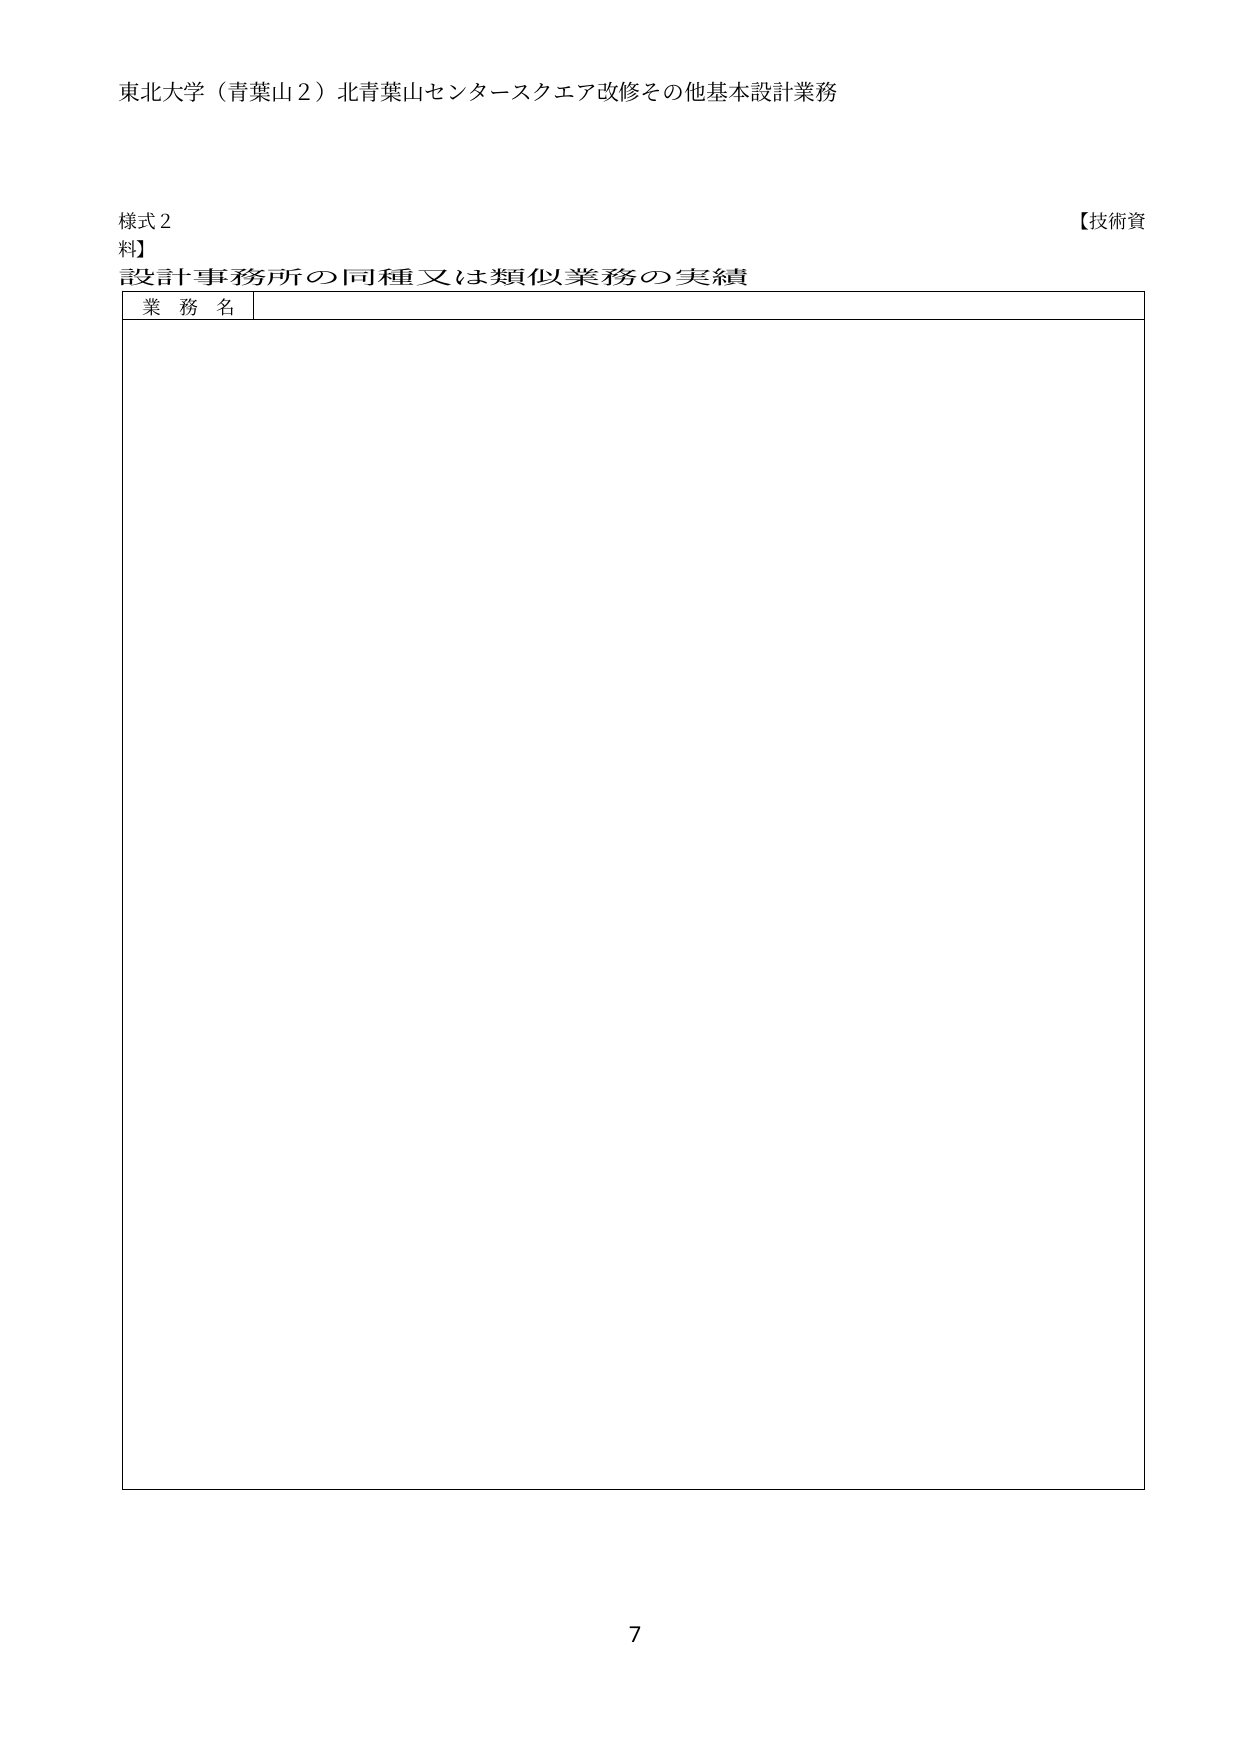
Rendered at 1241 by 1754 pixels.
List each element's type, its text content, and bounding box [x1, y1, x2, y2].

text 様式２ 【技術資料】 [118, 206, 1152, 262]
text 設計事務所の同種又は類似業務の実績 [118, 262, 1152, 291]
table_cell [123, 320, 1144, 1489]
table_header 業 務 名 [123, 292, 253, 319]
table_header [254, 292, 1144, 319]
